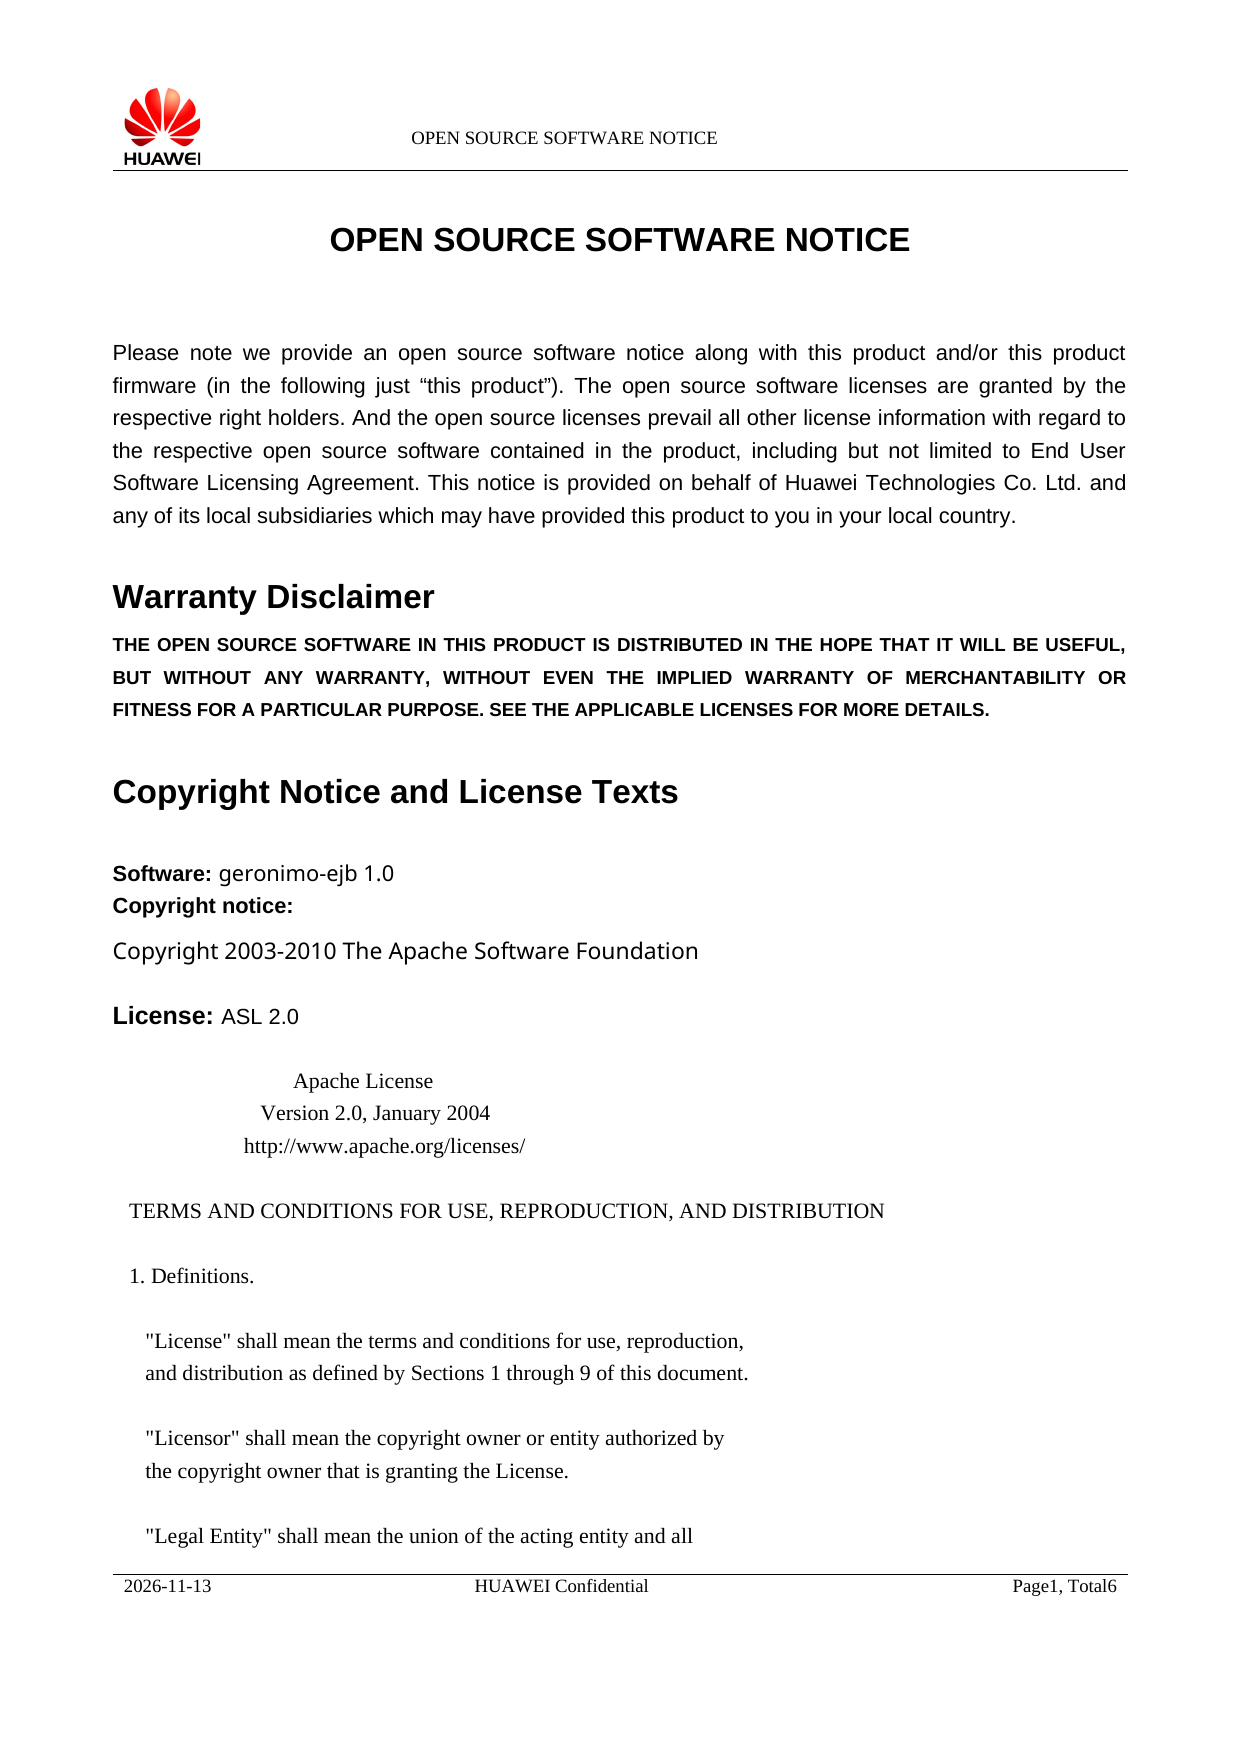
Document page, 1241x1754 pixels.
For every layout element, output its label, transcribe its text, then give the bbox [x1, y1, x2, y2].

text License: ASL 2.0 [112, 999, 1128, 1031]
text Copyright 2003-2010 The Apache Software Foundation [112, 934, 1128, 999]
text OPEN SOURCE SOFTWARE NOTICE [112, 206, 1128, 271]
title Software: geronimo-ejb 1.0 [112, 856, 1128, 889]
text The open source software in this product is distributed in the hope that it will be useful, but WITHOUT ANY WARRANTY, without even the implied warranty of MERCHANTABILITY or FITNESS FOR A PARTICULAR PURPOSE. See the applicable licenses for more details. [112, 629, 1128, 726]
picture [124, 88, 201, 165]
text Warranty Disclaimer [112, 564, 1128, 629]
text Copyright Notice and License Texts [112, 759, 1128, 824]
text Copyright notice: [112, 889, 1128, 921]
text Please note we provide an open source software notice along with this product and/or this product firmware (in the following just “this product”). The open source software licenses are granted by the respective right holders. And the open source licenses prevail all other license information with regard to the respective open source software contained in the product, including but not limited to End User Software Licensing Agreement. This notice is provided on behalf of Huawei Technologies Co. Ltd. and any of its local subsidiaries which may have provided this product to you in your local country. [112, 336, 1128, 531]
